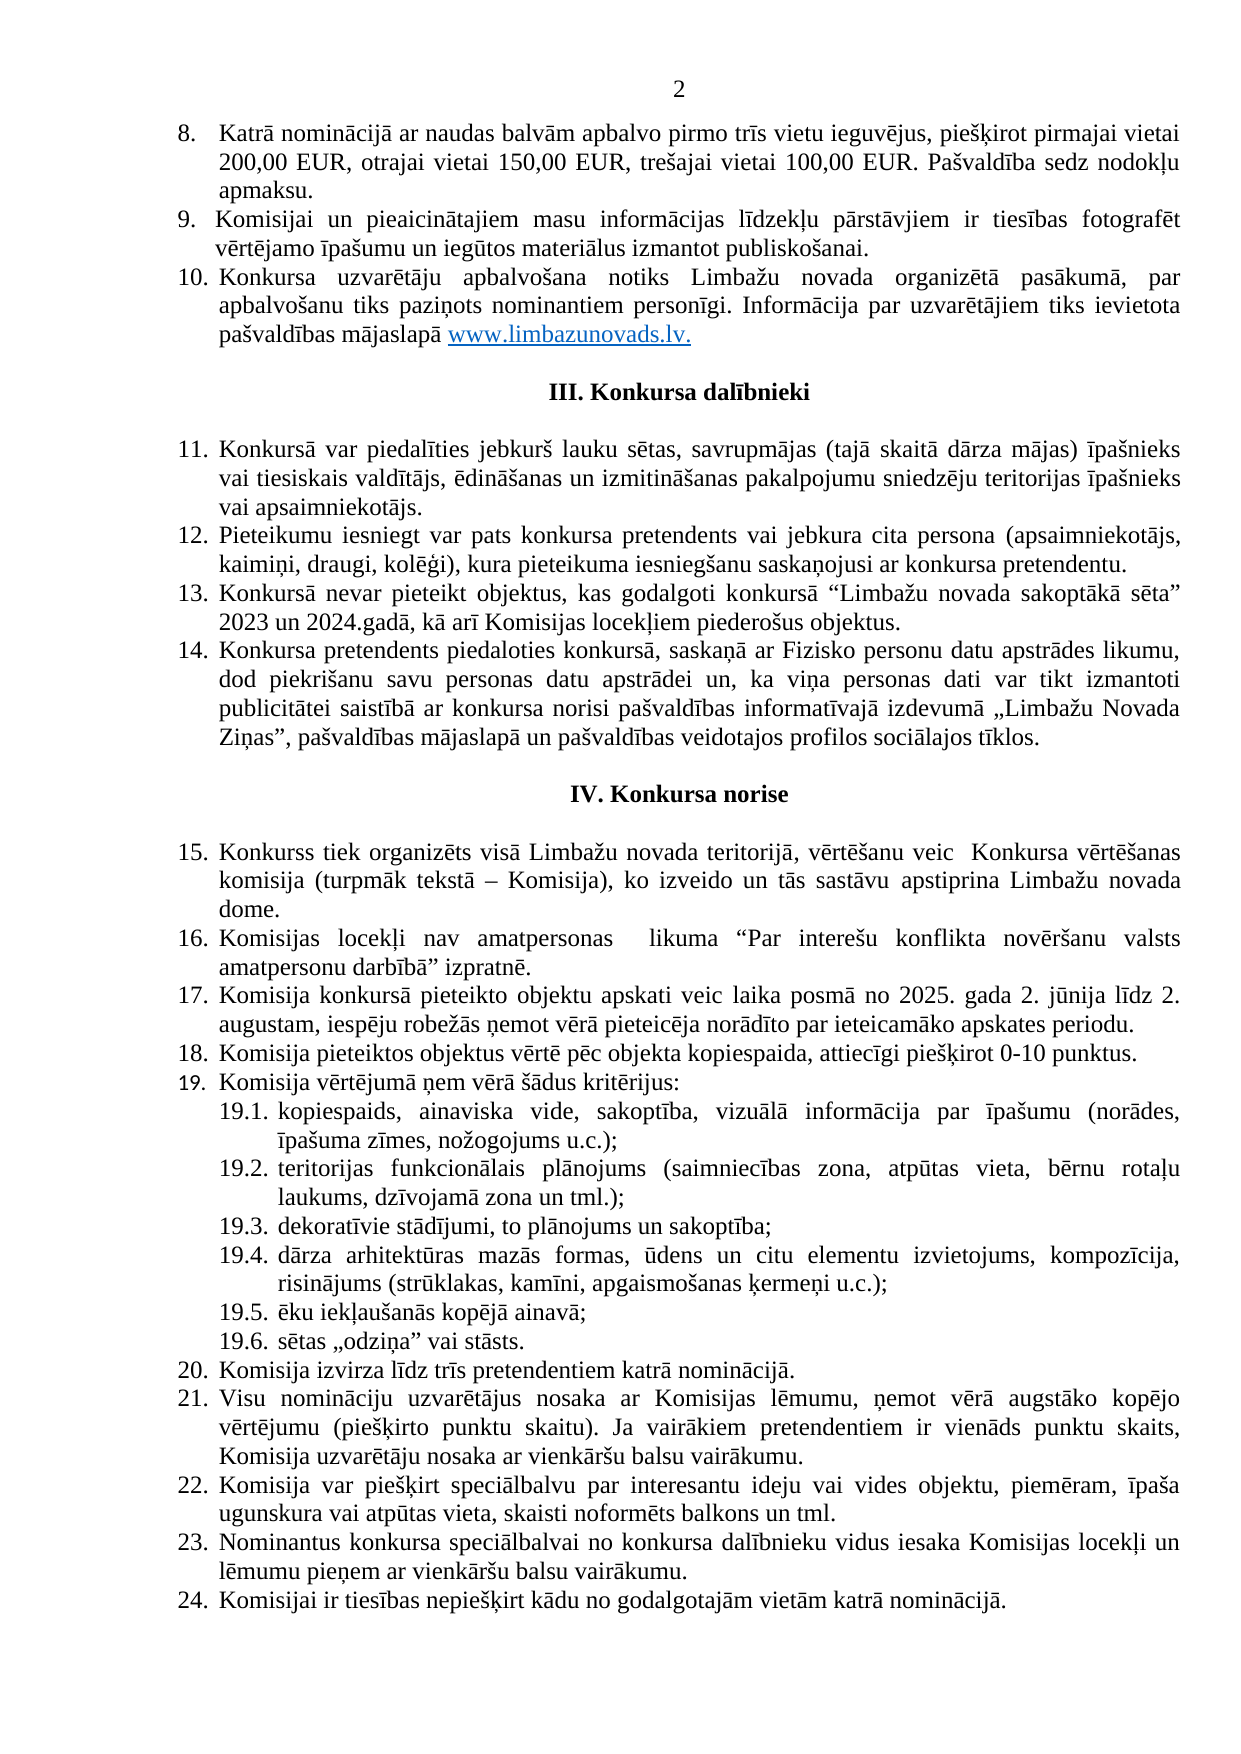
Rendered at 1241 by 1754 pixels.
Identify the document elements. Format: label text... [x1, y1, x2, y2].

list Konkursā var piedalīties jebkurš lauku sētas, savrupmājas (tajā skaitā dārza mājas) īpašnieks vai tiesiskais valdītājs, ēdināšanas un izmitināšanas pakalpojumu sniedzēju teritorijas īpašnieks vai apsaimniekotājs. [177, 434, 1181, 521]
list Komisija konkursā pieteikto objektu apskati veic laika posmā no 2025. gada 2. jūnija līdz 2. augustam, iespēju robežās ņemot vērā pieteicēja norādīto par ieteicamāko apskates periodu. [177, 981, 1181, 1038]
list kopiespaids, ainaviska vide, sakoptība, vizuālā informācija par īpašumu (norādes, īpašuma zīmes, nožogojums u.c.); [218, 1096, 1181, 1153]
list dekoratīvie stādījumi, to plānojums un sakoptība; [218, 1211, 1181, 1240]
list Komisija var piešķirt speciālbalvu par interesantu ideju vai vides objektu, piemēram, īpaša ugunskura vai atpūtas vieta, skaisti noformēts balkons un tml. [177, 1470, 1181, 1527]
list Konkursa pretendents piedaloties konkursā, saskaņā ar Fizisko personu datu apstrādes likumu, dod piekrišanu savu personas datu apstrādei un, ka viņa personas dati var tikt izmantoti publicitātei saistībā ar konkursa norisi pašvaldības informatīvajā izdevumā „Limbažu Novada Ziņas”, pašvaldības mājaslapā un pašvaldības veidotajos profilos sociālajos tīklos. [177, 636, 1181, 751]
list Komisija izvirza līdz trīs pretendentiem katrā nominācijā. [177, 1355, 1181, 1383]
list Nominantus konkursa speciālbalvai no konkursa dalībnieku vidus iesaka Komisijas locekļi un lēmumu pieņem ar vienkāršu balsu vairākumu. [177, 1527, 1181, 1585]
list Komisijas locekļi nav amatpersonas likuma “Par interešu konflikta novēršanu valsts amatpersonu darbībā” izpratnē. [177, 923, 1181, 981]
list Komisija vērtējumā ņem vērā šādus kritērijus: [177, 1067, 1181, 1096]
list Konkurss tiek organizēts visā Limbažu novada teritorijā, vērtēšanu veic Konkursa vērtēšanas komisija (turpmāk tekstā – Komisija), ko izveido un tās sastāvu apstiprina Limbažu novada dome. [177, 837, 1181, 923]
list teritorijas funkcionālais plānojums (saimniecības zona, atpūtas vieta, bērnu rotaļu laukums, dzīvojamā zona un tml.); [218, 1153, 1181, 1211]
text III. Konkursa dalībnieki [177, 377, 1181, 406]
list Konkursā nevar pieteikt objektus, kas godalgoti konkursā “Limbažu novada sakoptākā sēta” 2023 un 2024.gadā, kā arī Komisijas locekļiem piederošus objektus. [177, 578, 1181, 636]
list dārza arhitektūras mazās formas, ūdens un citu elementu izvietojums, kompozīcija, risinājums (strūklakas, kamīni, apgaismošanas ķermeņi u.c.); [218, 1240, 1181, 1297]
list Komisija pieteiktos objektus vērtē pēc objekta kopiespaida, attiecīgi piešķirot 0-10 punktus. [177, 1038, 1181, 1067]
list Komisijai un pieaicinātajiem masu informācijas līdzekļu pārstāvjiem ir tiesības fotografēt vērtējamo īpašumu un iegūtos materiālus izmantot publiskošanai. [177, 204, 1181, 262]
list Pieteikumu iesniegt var pats konkursa pretendents vai jebkura cita persona (apsaimniekotājs, kaimiņi, draugi, kolēģi), kura pieteikuma iesniegšanu saskaņojusi ar konkursa pretendentu. [177, 521, 1181, 578]
list Komisijai ir tiesības nepiešķirt kādu no godalgotajām vietām katrā nominācijā. [177, 1585, 1181, 1613]
list ēku iekļaušanās kopējā ainavā; [218, 1297, 1181, 1326]
list Visu nomināciju uzvarētājus nosaka ar Komisijas lēmumu, ņemot vērā augstāko kopējo vērtējumu (piešķirto punktu skaitu). Ja vairākiem pretendentiem ir vienāds punktu skaits, Komisija uzvarētāju nosaka ar vienkāršu balsu vairākumu. [177, 1383, 1181, 1470]
list Konkursa uzvarētāju apbalvošana notiks Limbažu novada organizētā pasākumā, par apbalvošanu tiks paziņots nominantiem personīgi. Informācija par uzvarētājiem tiks ievietota pašvaldības mājaslapā www.limbazunovads.lv. [177, 262, 1181, 348]
list Katrā nominācijā ar naudas balvām apbalvo pirmo trīs vietu ieguvējus, piešķirot pirmajai vietai 200,00 EUR, otrajai vietai 150,00 EUR, trešajai vietai 100,00 EUR. Pašvaldība sedz nodokļu apmaksu. [177, 118, 1181, 204]
list sētas „odziņa” vai stāsts. [218, 1326, 1181, 1355]
text IV. Konkursa norise [177, 779, 1181, 808]
